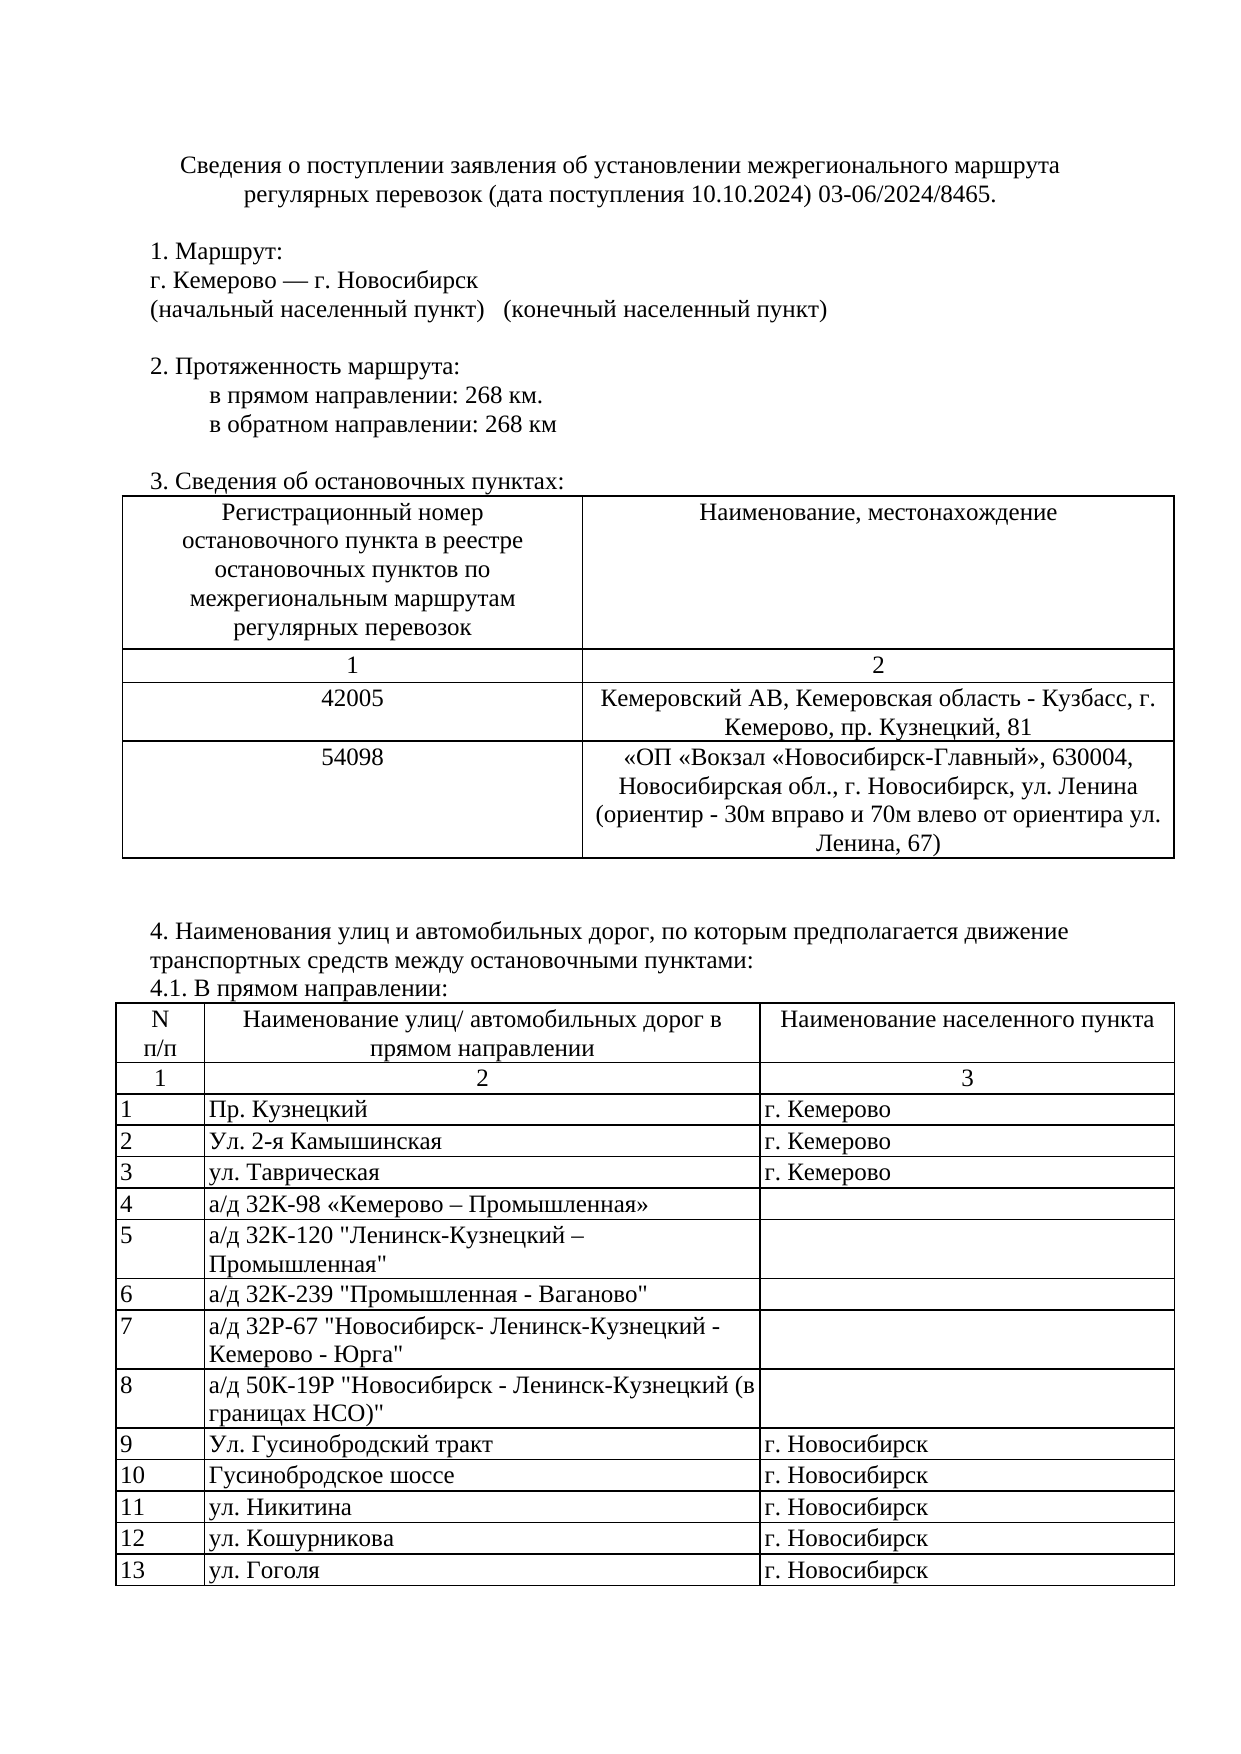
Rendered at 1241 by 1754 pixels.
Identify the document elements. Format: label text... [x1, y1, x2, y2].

table_cell 10 [117, 1460, 204, 1490]
text 4.1. В прямом направлении: [150, 973, 1090, 1002]
table_cell [761, 1220, 1174, 1278]
table_cell 2 [583, 650, 1173, 681]
table_cell 2 [117, 1126, 204, 1156]
table_cell ул. Никитина [205, 1492, 759, 1522]
table_cell а/д 32К-239 "Промышленная - Ваганово" [205, 1279, 759, 1309]
table_cell 7 [117, 1311, 204, 1368]
table_cell 8 [117, 1370, 204, 1427]
table_cell г. Новосибирск [761, 1460, 1174, 1490]
table_cell 1 [117, 1063, 204, 1093]
table_header N п/п [117, 1004, 204, 1061]
table_cell 42005 [123, 683, 582, 740]
table_cell г. Кемерово [761, 1095, 1174, 1124]
table_cell [761, 1279, 1174, 1309]
table_cell Пр. Кузнецкий [205, 1095, 759, 1124]
table_cell 12 [117, 1523, 204, 1553]
table_cell 13 [117, 1555, 204, 1584]
table_header Наименование, местонахождение [583, 497, 1173, 648]
table_cell «ОП «Вокзал «Новосибирск-Главный», 630004, Новосибирская обл., г. Новосибирск, ул. Ленина (ориентир - 30м вправо и 70м влево от ориентира ул. Ленина, 67) [583, 742, 1173, 857]
table_cell 2 [205, 1063, 759, 1093]
table_cell Кемеровский АВ, Кемеровская область - Кузбасс, г. Кемерово, пр. Кузнецкий, 81 [583, 683, 1173, 740]
table_cell а/д 32К-98 «Кемерово – Промышленная» [205, 1189, 759, 1219]
text 1. Маршрут: [150, 236, 1090, 265]
table_cell Ул. Гусинобродский тракт [205, 1429, 759, 1459]
table_cell 4 [117, 1189, 204, 1219]
table_cell а/д 50К-19Р "Новосибирск - Ленинск-Кузнецкий (в границах НСО)" [205, 1370, 759, 1427]
table_cell [761, 1370, 1174, 1427]
table_cell г. Новосибирск [761, 1429, 1174, 1459]
text г. Кемерово — г. Новосибирск [150, 265, 1090, 294]
table_cell г. Кемерово [761, 1157, 1174, 1187]
text 4. Наименования улиц и автомобильных дорог, по которым предполагается движение транспортных средств между остановочными пунктами: [150, 916, 1090, 973]
table_cell ул. Кошурникова [205, 1523, 759, 1553]
table_cell 9 [117, 1429, 204, 1459]
text в обратном направлении: 268 км [150, 409, 1090, 437]
table_cell ул. Гоголя [205, 1555, 759, 1584]
table_cell г. Кемерово [761, 1126, 1174, 1156]
table_cell [761, 1189, 1174, 1219]
table_cell 1 [123, 650, 582, 681]
table_header Наименование улиц/ автомобильных дорог в прямом направлении [205, 1004, 759, 1061]
table_cell г. Новосибирск [761, 1492, 1174, 1522]
table_cell Ул. 2-я Камышинская [205, 1126, 759, 1156]
table_cell 1 [117, 1095, 204, 1124]
text Сведения о поступлении заявления об установлении межрегионального маршрута регулярных перевозок (дата поступления 10.10.2024) 03-06/2024/8465. [150, 150, 1090, 207]
table_cell 54098 [123, 742, 582, 857]
table_cell 5 [117, 1220, 204, 1278]
text в прямом направлении: 268 км. [150, 380, 1090, 409]
table_cell а/д 32К-120 "Ленинск-Кузнецкий – Промышленная" [205, 1220, 759, 1278]
table_cell а/д 32Р-67 "Новосибирск- Ленинск-Кузнецкий - Кемерово - Юрга" [205, 1311, 759, 1368]
table_cell ул. Таврическая [205, 1157, 759, 1187]
table_cell 3 [117, 1157, 204, 1187]
table_header Наименование населенного пункта [761, 1004, 1174, 1061]
table_cell 6 [117, 1279, 204, 1309]
table_cell Гусинобродское шоссе [205, 1460, 759, 1490]
text 3. Сведения об остановочных пунктах: [150, 466, 1090, 495]
text 2. Протяженность маршрута: [150, 351, 1090, 380]
table_cell г. Новосибирск [761, 1555, 1174, 1584]
table_header Регистрационный номер остановочного пункта в реестре остановочных пунктов по межрегиональным маршрутам регулярных перевозок [123, 497, 582, 648]
text (начальный населенный пункт) (конечный населенный пункт) [150, 294, 1090, 322]
table_cell [761, 1311, 1174, 1368]
table_cell г. Новосибирск [761, 1523, 1174, 1553]
table_cell 11 [117, 1492, 204, 1522]
table_cell 3 [761, 1063, 1174, 1093]
